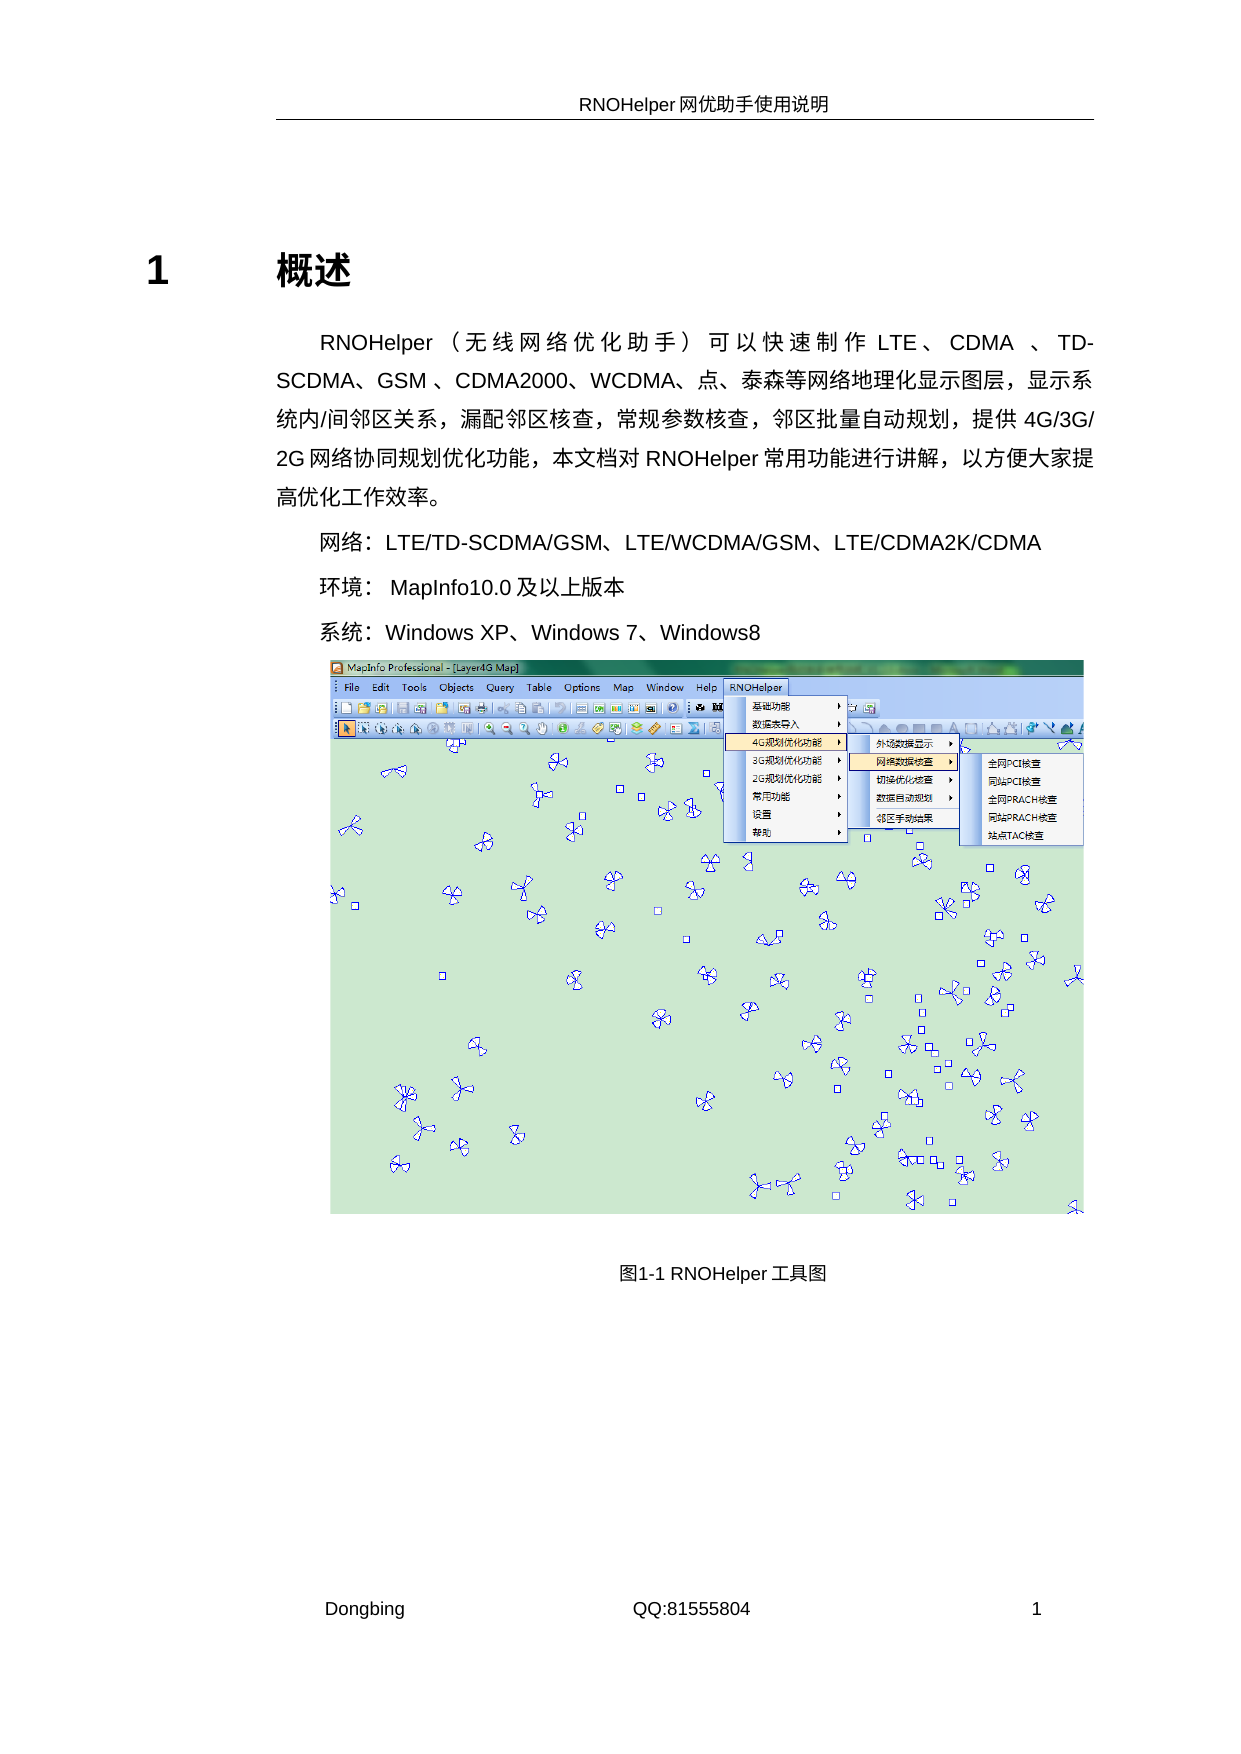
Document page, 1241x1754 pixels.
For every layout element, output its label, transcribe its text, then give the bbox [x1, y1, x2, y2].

text RNOHelper（无线网络优化助手）可以快速制作LTE、CDMA 、TD-SCDMA、GSM 、CDMA2000、WCDMA、点、泰森等网络地理化显示图层，显示系统内/间邻区关系，漏配邻区核查，常规参数核查，邻区批量自动规划，提供4G/3G/2G网络协同规划优化功能，本文档对RNOHelper常用功能进行讲解，以方便大家提高优化工作效率。 [276, 324, 1094, 512]
text 系统：Windows XP、Windows 7、Windows8 [276, 615, 1094, 647]
text 网络：LTE/TD-SCDMA/GSM、LTE/WCDMA/GSM、LTE/CDMA2K/CDMA [276, 525, 1094, 557]
picture [330, 660, 1084, 1214]
subtitle 概述 [146, 236, 1094, 301]
text 环境： MapInfo10.0及以上版本 [276, 570, 1094, 602]
